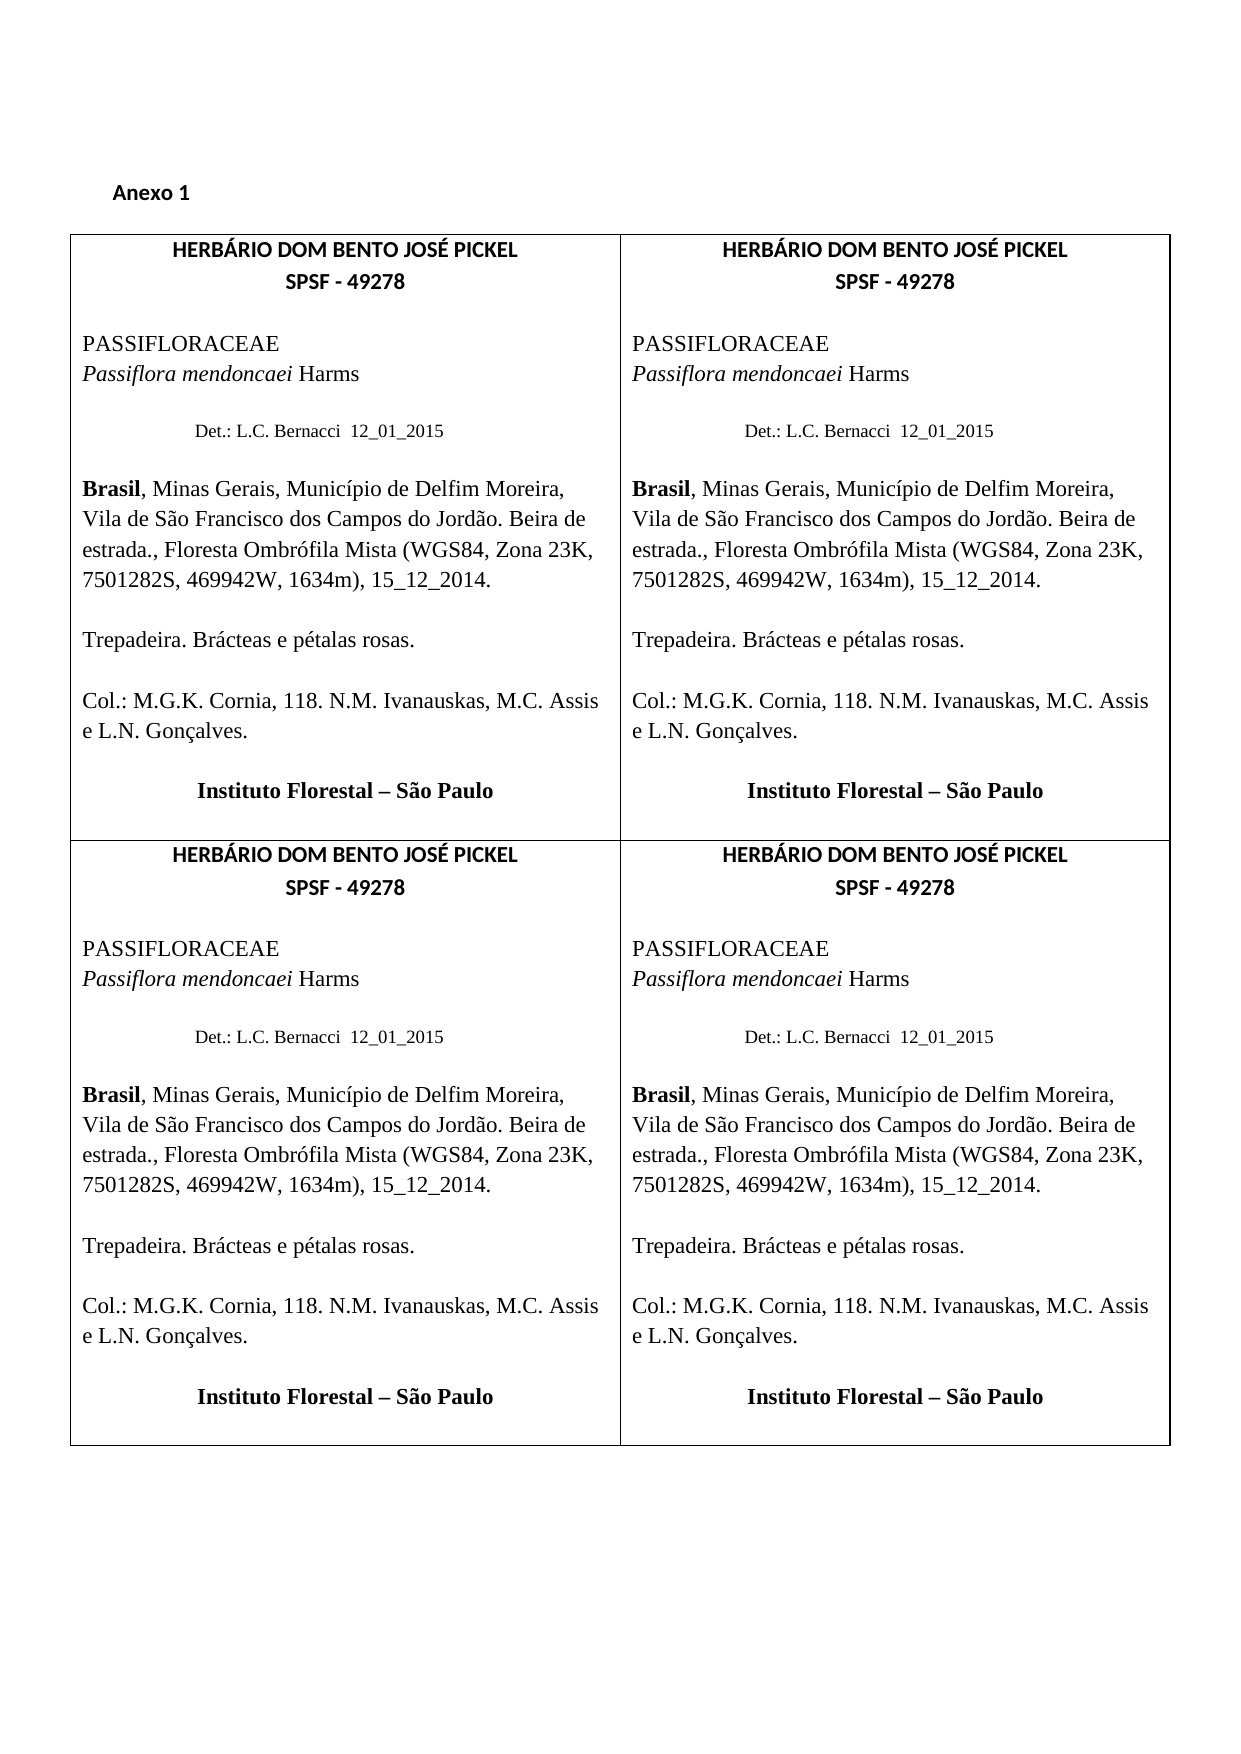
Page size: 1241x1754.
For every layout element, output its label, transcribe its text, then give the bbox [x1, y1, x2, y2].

table_header HERBÁRIO DOM BENTO JOSÉ PICKEL SPSF - 49278 Passifloraceae Passiflora mendoncaei Harms Det.: L.C. Bernacci 12_01_2015 Brasil, Minas Gerais, Município de Delfim Moreira, Vila de São Francisco dos Campos do Jordão. Beira de estrada., Floresta Ombrófila Mista (WGS84, Zona 23K, 7501282S, 469942W, 1634m), 15_12_2014. Trepadeira. Brácteas e pétalas rosas. : M.G.K. Cornia, 118. N.M. Ivanauskas, M.C. Assis e L.N. Gonçalves. Instituto Florestal – São Paulo [621, 235, 1169, 839]
table_header HERBÁRIO DOM BENTO JOSÉ PICKEL SPSF - 49278 Passifloraceae Passiflora mendoncaei Harms Det.: L.C. Bernacci 12_01_2015 Brasil, Minas Gerais, Município de Delfim Moreira, Vila de São Francisco dos Campos do Jordão. Beira de estrada., Floresta Ombrófila Mista (WGS84, Zona 23K, 7501282S, 469942W, 1634m), 15_12_2014. Trepadeira. Brácteas e pétalas rosas. : M.G.K. Cornia, 118. N.M. Ivanauskas, M.C. Assis e L.N. Gonçalves. Instituto Florestal – São Paulo [71, 235, 620, 839]
table_cell HERBÁRIO DOM BENTO JOSÉ PICKEL SPSF - 49278 Passifloraceae Passiflora mendoncaei Harms Det.: L.C. Bernacci 12_01_2015 Brasil, Minas Gerais, Município de Delfim Moreira, Vila de São Francisco dos Campos do Jordão. Beira de estrada., Floresta Ombrófila Mista (WGS84, Zona 23K, 7501282S, 469942W, 1634m), 15_12_2014. Trepadeira. Brácteas e pétalas rosas. : M.G.K. Cornia, 118. N.M. Ivanauskas, M.C. Assis e L.N. Gonçalves. Instituto Florestal – São Paulo [71, 841, 620, 1445]
table_cell HERBÁRIO DOM BENTO JOSÉ PICKEL SPSF - 49278 Passifloraceae Passiflora mendoncaei Harms Det.: L.C. Bernacci 12_01_2015 Brasil, Minas Gerais, Município de Delfim Moreira, Vila de São Francisco dos Campos do Jordão. Beira de estrada., Floresta Ombrófila Mista (WGS84, Zona 23K, 7501282S, 469942W, 1634m), 15_12_2014. Trepadeira. Brácteas e pétalas rosas. : M.G.K. Cornia, 118. N.M. Ivanauskas, M.C. Assis e L.N. Gonçalves. Instituto Florestal – São Paulo [621, 841, 1169, 1445]
text Anexo 1 [112, 178, 1128, 206]
